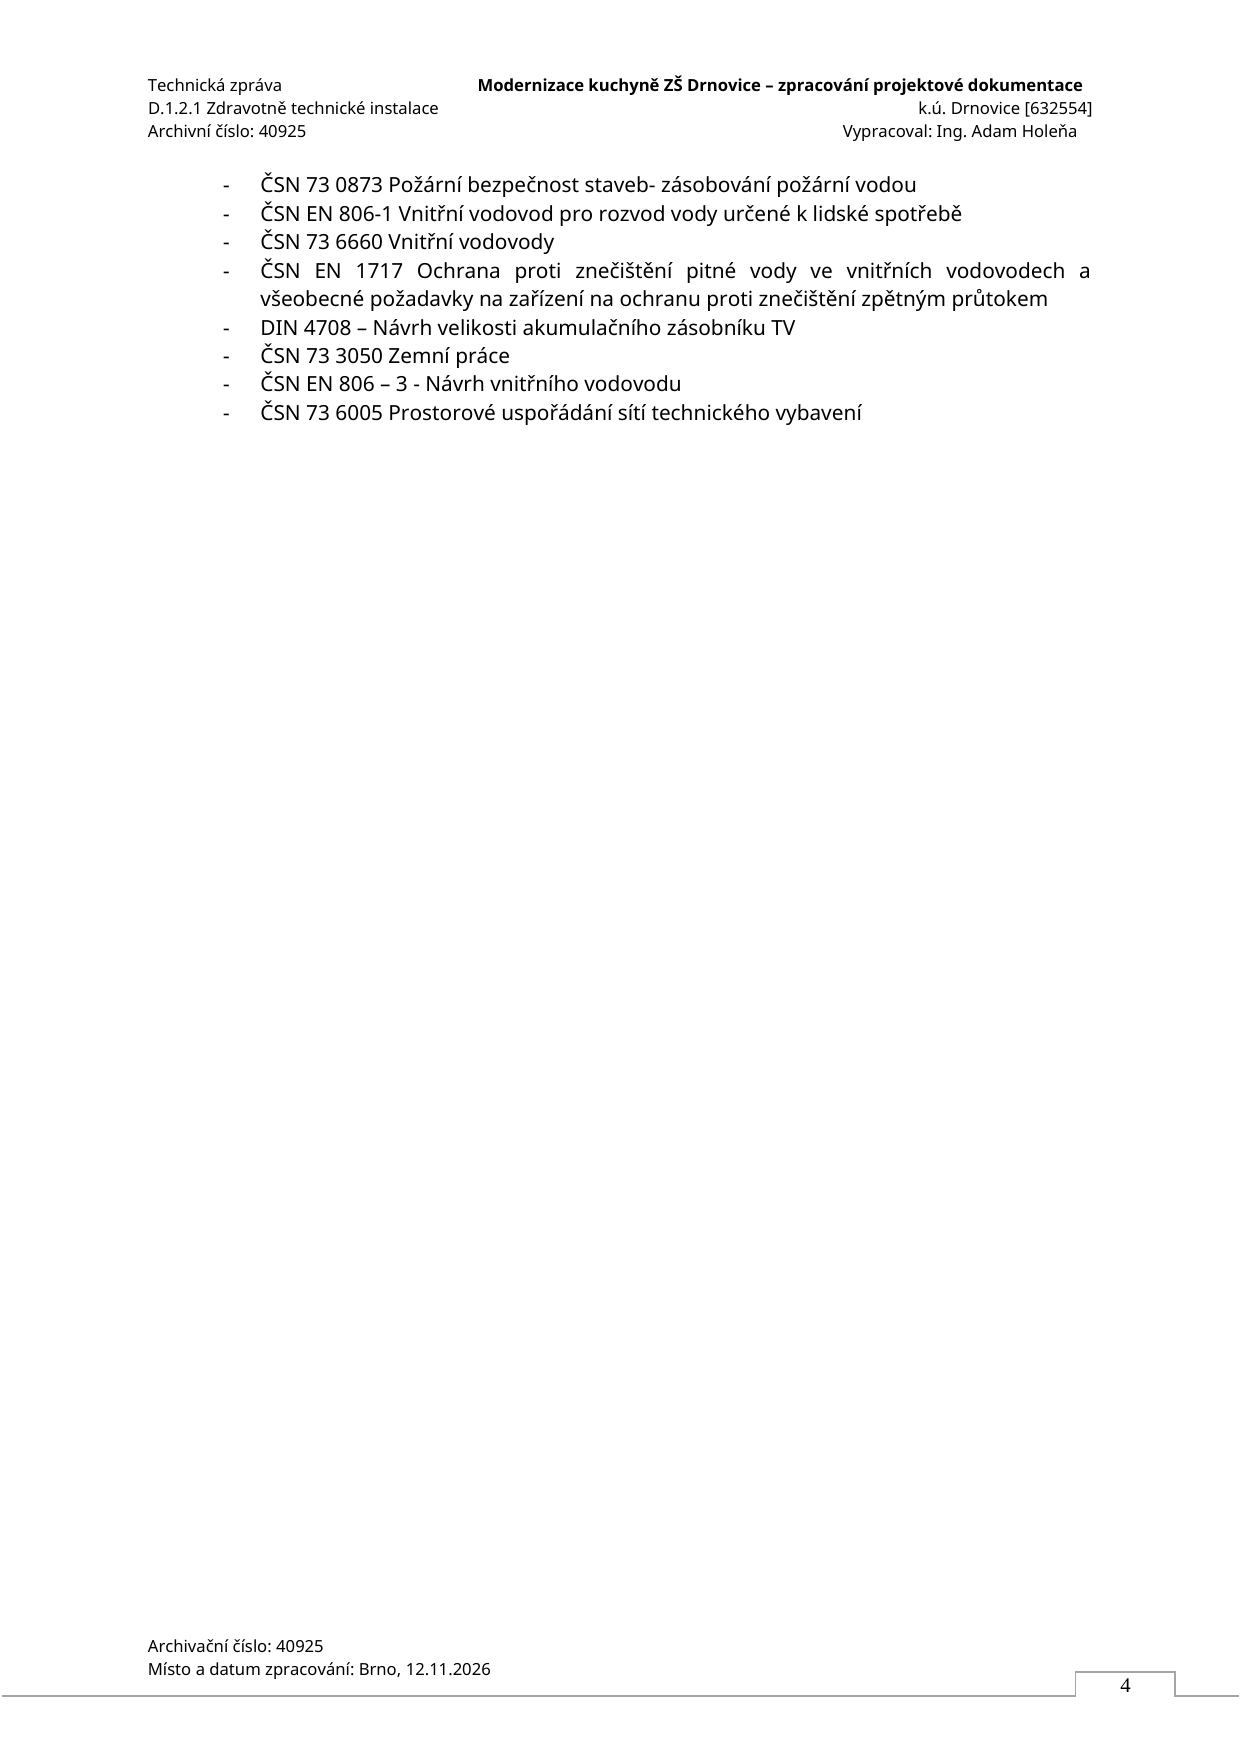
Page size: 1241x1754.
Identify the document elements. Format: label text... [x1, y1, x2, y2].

list ČSN 73 6660 Vnitřní vodovody [223, 227, 1092, 256]
list ČSN 73 0873 Požární bezpečnost staveb- zásobování požární vodou [223, 170, 1092, 199]
list ČSN 73 3050 Zemní práce [223, 341, 1092, 369]
list DIN 4708 – Návrh velikosti akumulačního zásobníku TV [223, 313, 1092, 341]
list ČSN EN 1717 Ochrana proti znečištění pitné vody ve vnitřních vodovodech a všeobecné požadavky na zařízení na ochranu proti znečištění zpětným průtokem [223, 256, 1092, 313]
list ČSN 73 6005 Prostorové uspořádání sítí technického vybavení [223, 398, 1092, 426]
list ČSN EN 806 – 3 - Návrh vnitřního vodovodu [223, 369, 1092, 398]
list ČSN EN 806-1 Vnitřní vodovod pro rozvod vody určené k lidské spotřebě [223, 199, 1092, 227]
